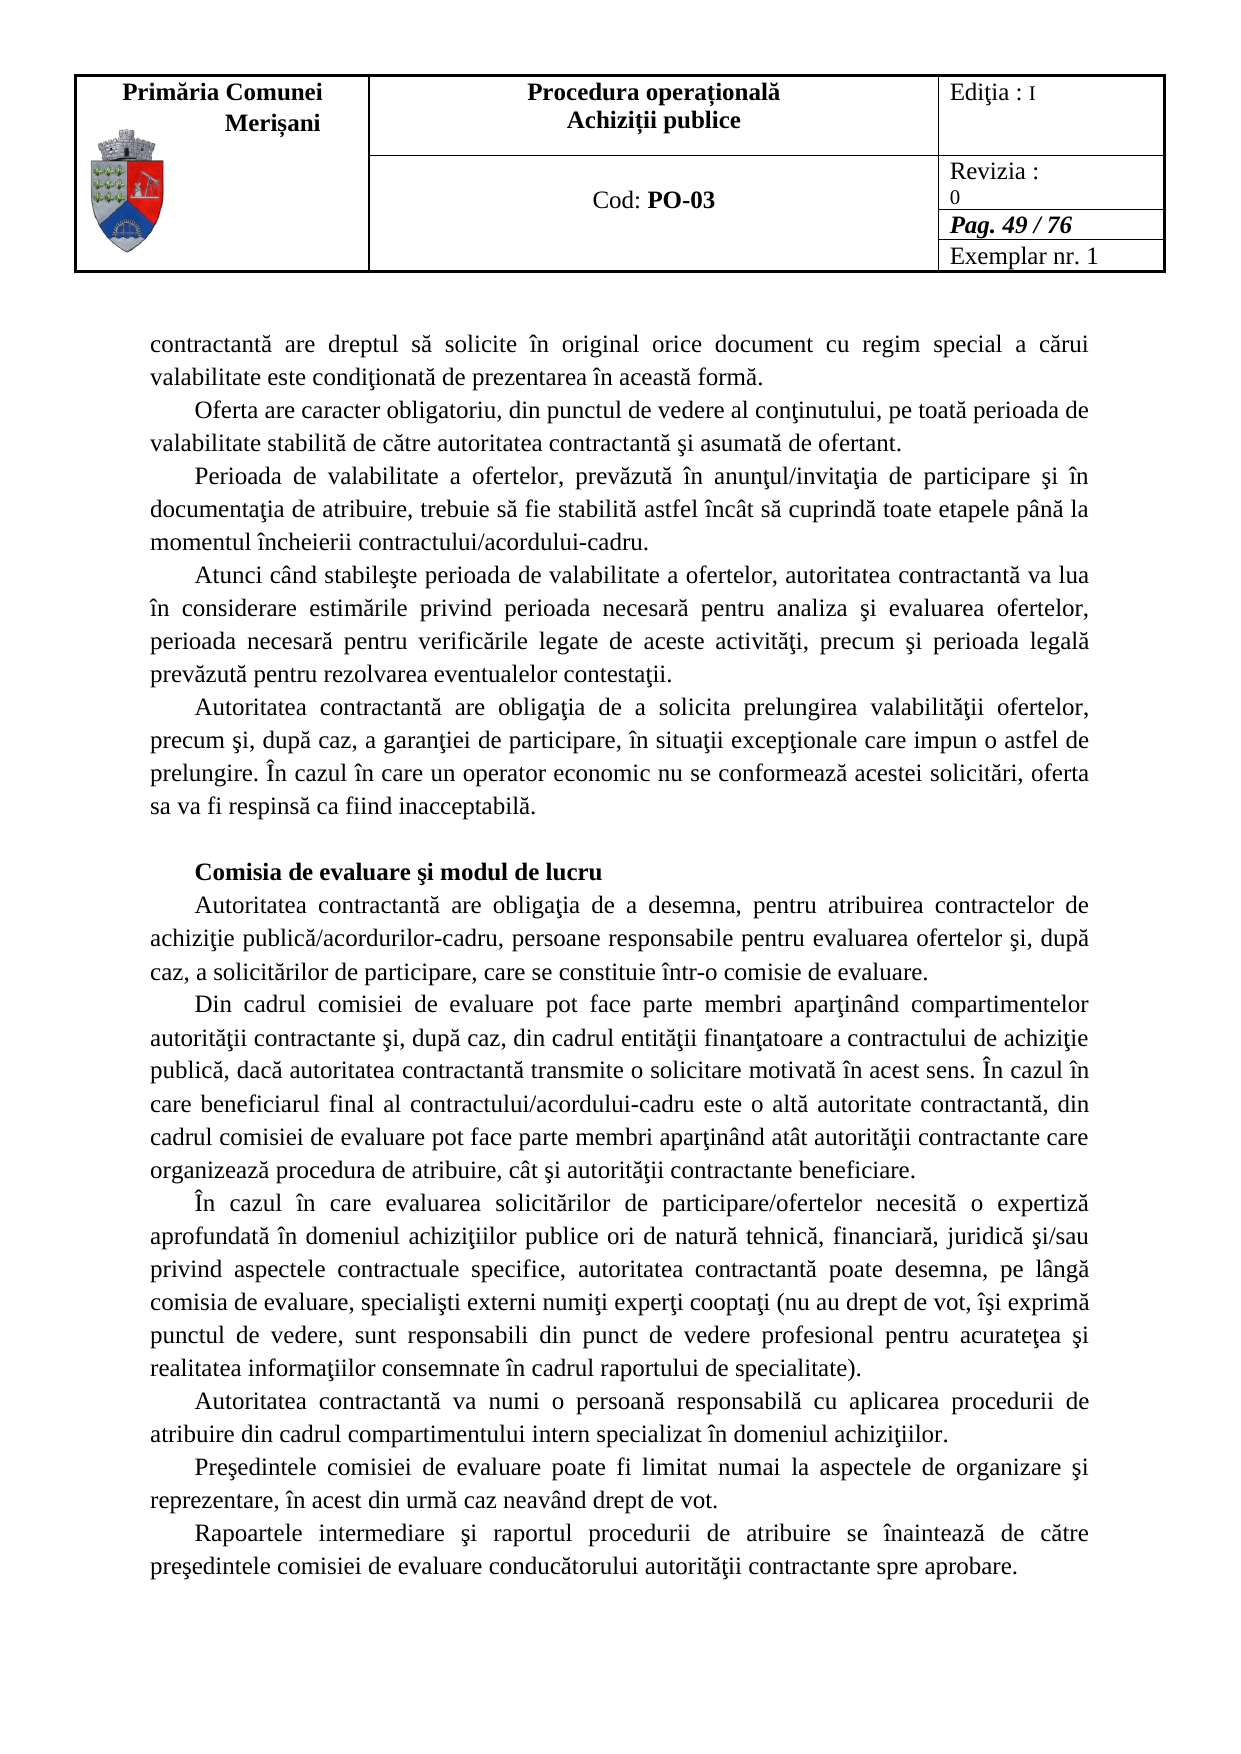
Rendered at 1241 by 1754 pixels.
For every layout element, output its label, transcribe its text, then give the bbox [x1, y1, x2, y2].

text Comisia de evaluare şi modul de lucru [150, 857, 1090, 886]
text Oferta are caracter obligatoriu, din punctul de vedere al conţinutului, pe toată perioada de valabilitate stabilită de către autoritatea contractantă şi asumată de ofertant. [150, 395, 1090, 457]
text Rapoartele intermediare şi raportul procedurii de atribuire se înaintează de către preşedintele comisiei de evaluare conducătorului autorităţii contractante spre aprobare. [150, 1518, 1090, 1580]
text Autoritatea contractantă are obligaţia de a solicita prelungirea valabilităţii ofertelor, precum şi, după caz, a garanţiei de participare, în situaţii excepţionale care impun o astfel de prelungire. În cazul în care un operator economic nu se conformează acestei solicitări, oferta sa va fi respinsă ca fiind inacceptabilă. [150, 692, 1090, 820]
picture [83, 119, 169, 257]
text Preşedintele comisiei de evaluare poate fi limitat numai la aspectele de organizare şi reprezentare, în acest din urmă caz neavând drept de vot. [150, 1452, 1090, 1514]
text Autoritatea contractantă are obligaţia de a desemna, pentru atribuirea contractelor de achiziţie publică/acordurilor-cadru, persoane responsabile pentru evaluarea ofertelor şi, după caz, a solicitărilor de participare, care se constituie într-o comisie de evaluare. [150, 891, 1090, 985]
text Din cadrul comisiei de evaluare pot face parte membri aparţinând compartimentelor autorităţii contractante şi, după caz, din cadrul entităţii finanţatoare a contractului de achiziţie publică, dacă autoritatea contractantă transmite o solicitare motivată în acest sens. În cazul în care beneficiarul final al contractului/acordului-cadru este o altă autoritate contractantă, din cadrul comisiei de evaluare pot face parte membri aparţinând atât autorităţii contractante care organizează procedura de atribuire, cât şi autorităţii contractante beneficiare. [150, 989, 1090, 1183]
text Perioada de valabilitate a ofertelor, prevăzută în anunţul/invitaţia de participare şi în documentaţia de atribuire, trebuie să fie stabilită astfel încât să cuprindă toate etapele până la momentul încheierii contractului/acordului-cadru. [150, 461, 1090, 556]
text Autoritatea contractantă va numi o persoană responsabilă cu aplicarea procedurii de atribuire din cadrul compartimentului intern specializat în domeniul achiziţiilor. [150, 1386, 1090, 1448]
text Atunci când stabileşte perioada de valabilitate a ofertelor, autoritatea contractantă va lua în considerare estimările privind perioada necesară pentru analiza şi evaluarea ofertelor, perioada necesară pentru verificările legate de aceste activităţi, precum şi perioada legală prevăzută pentru rezolvarea eventualelor contestaţii. [150, 560, 1090, 688]
text În cazul în care evaluarea solicitărilor de participare/ofertelor necesită o expertiză aprofundată în domeniul achiziţiilor publice ori de natură tehnică, financiară, juridică şi/sau privind aspectele contractuale specifice, autoritatea contractantă poate desemna, pe lângă comisia de evaluare, specialişti externi numiţi experţi cooptaţi (nu au drept de vot, îşi exprimă punctul de vedere, sunt responsabili din punct de vedere profesional pentru acurateţea şi realitatea informaţiilor consemnate în cadrul raportului de specialitate). [150, 1188, 1090, 1382]
